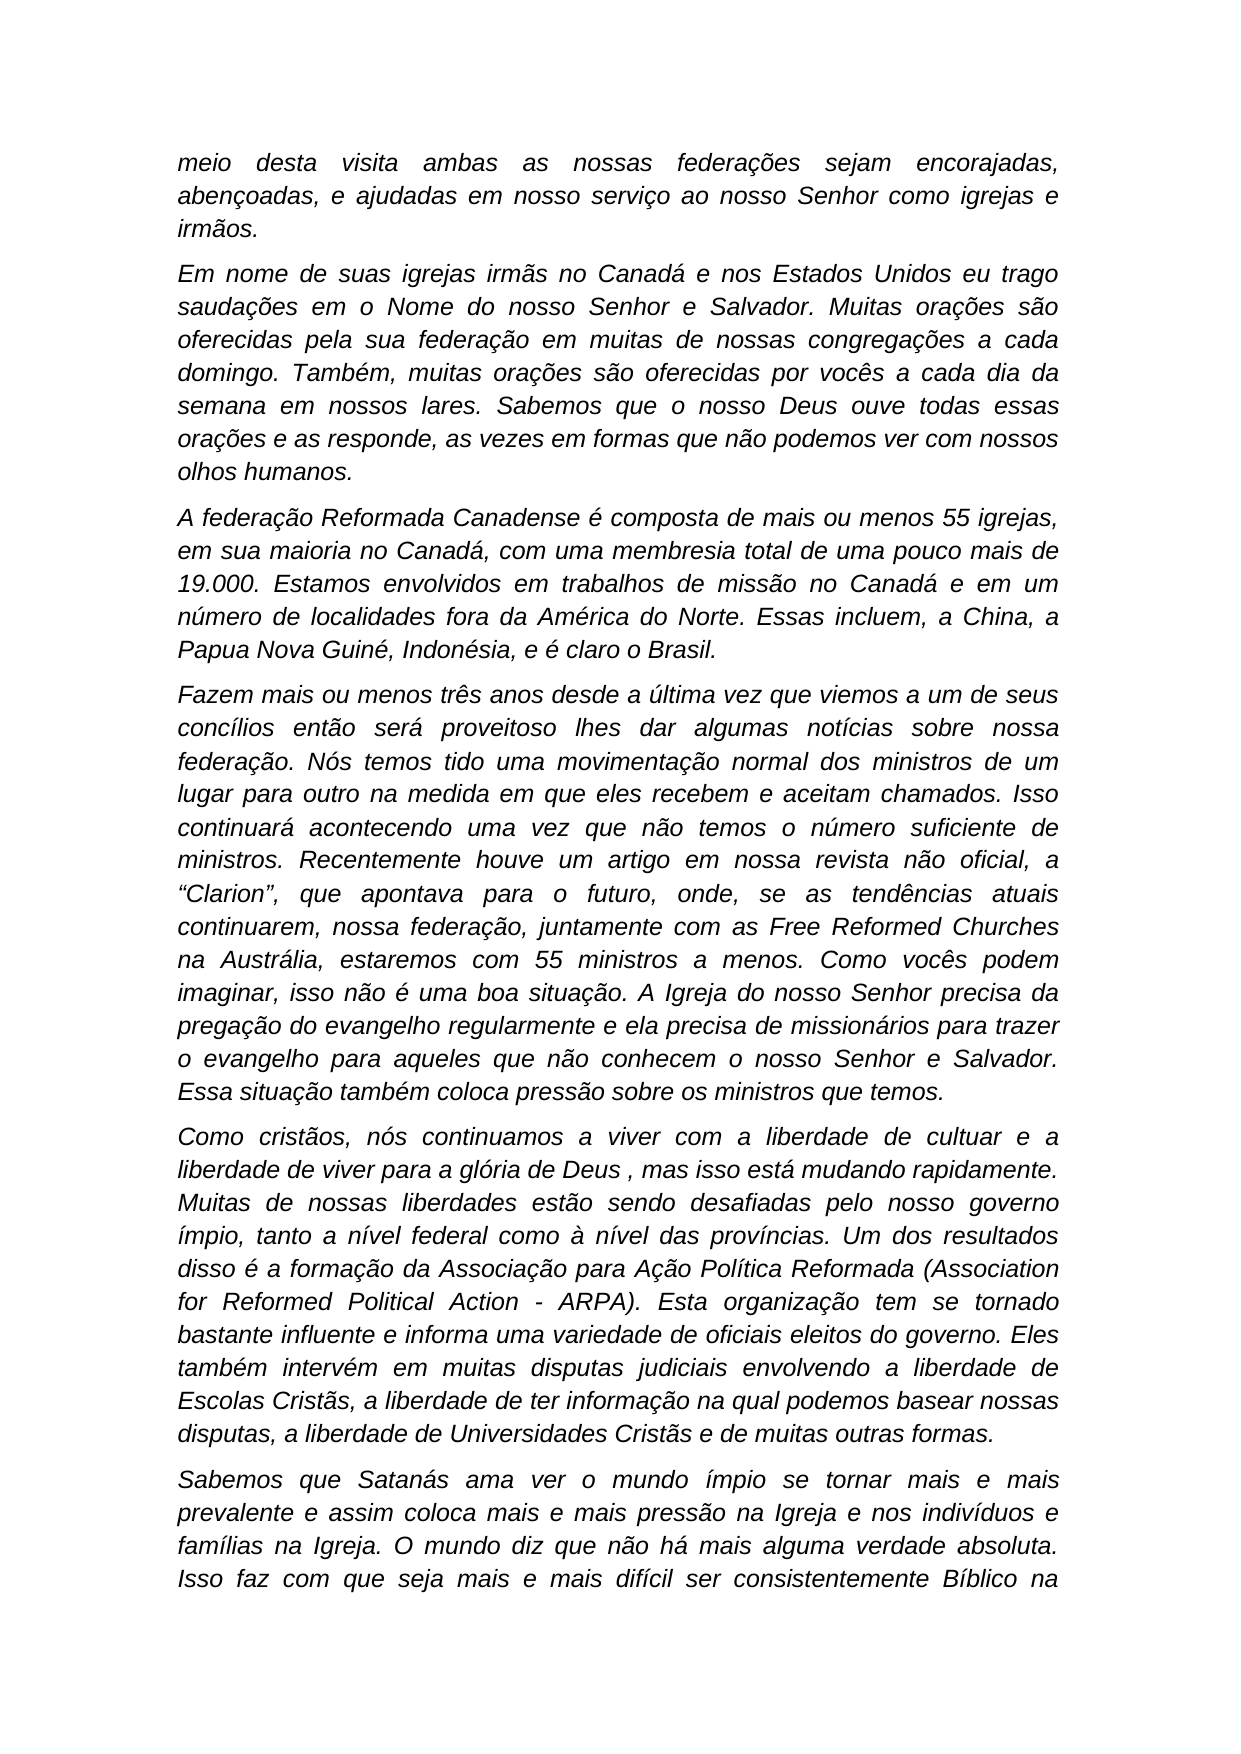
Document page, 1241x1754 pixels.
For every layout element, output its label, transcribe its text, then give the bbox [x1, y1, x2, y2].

text Como cristãos, nós continuamos a viver com a liberdade de cultuar e a liberdade de viver para a glória de Deus , mas isso está mudando rapidamente. Muitas de nossas liberdades estão sendo desafiadas pelo nosso governo ímpio, tanto a nível federal como à nível das províncias. Um dos resultados disso é a formação da Associação para Ação Política Reformada (Association for Reformed Political Action - ARPA). Esta organização tem se tornado bastante influente e informa uma variedade de oficiais eleitos do governo. Eles também intervém em muitas disputas judiciais envolvendo a liberdade de Escolas Cristãs, a liberdade de ter informação na qual podemos basear nossas disputas, a liberdade de Universidades Cristãs e de muitas outras formas. [177, 1122, 1063, 1448]
text A federação Reformada Canadense é composta de mais ou menos 55 igrejas, em sua maioria no Canadá, com uma membresia total de uma pouco mais de 19.000. Estamos envolvidos em trabalhos de missão no Canadá e em um número de localidades fora da América do Norte. Essas incluem, a China, a Papua Nova Guiné, Indonésia, e é claro o Brasil. [177, 503, 1063, 664]
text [177, 148, 1063, 242]
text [177, 1465, 1063, 1593]
text Fazem mais ou menos três anos desde a última vez que viemos a um de seus concílios então será proveitoso lhes dar algumas notícias sobre nossa federação. Nós temos tido uma movimentação normal dos ministros de um lugar para outro na medida em que eles recebem e aceitam chamados. Isso continuará acontecendo uma vez que não temos o número suficiente de ministros. Recentemente houve um artigo em nossa revista não oficial, a “Clarion”, que apontava para o futuro, onde, se as tendências atuais continuarem, nossa federação, juntamente com as Free Reformed Churches na Austrália, estaremos com 55 ministros a menos. Como vocês podem imaginar, isso não é uma boa situação. A Igreja do nosso Senhor precisa da pregação do evangelho regularmente e ela precisa de missionários para trazer o evangelho para aqueles que não conhecem o nosso Senhor e Salvador. Essa situação também coloca pressão sobre os ministros que temos. [177, 680, 1063, 1105]
text Em nome de suas igrejas irmãs no Canadá e nos Estados Unidos eu trago saudações em o Nome do nosso Senhor e Salvador. Muitas orações são oferecidas pela sua federação em muitas de nossas congregações a cada domingo. Também, muitas orações são oferecidas por vocês a cada dia da semana em nossos lares. Sabemos que o nosso Deus ouve todas essas orações e as responde, as vezes em formas que não podemos ver com nossos olhos humanos. [177, 259, 1063, 486]
